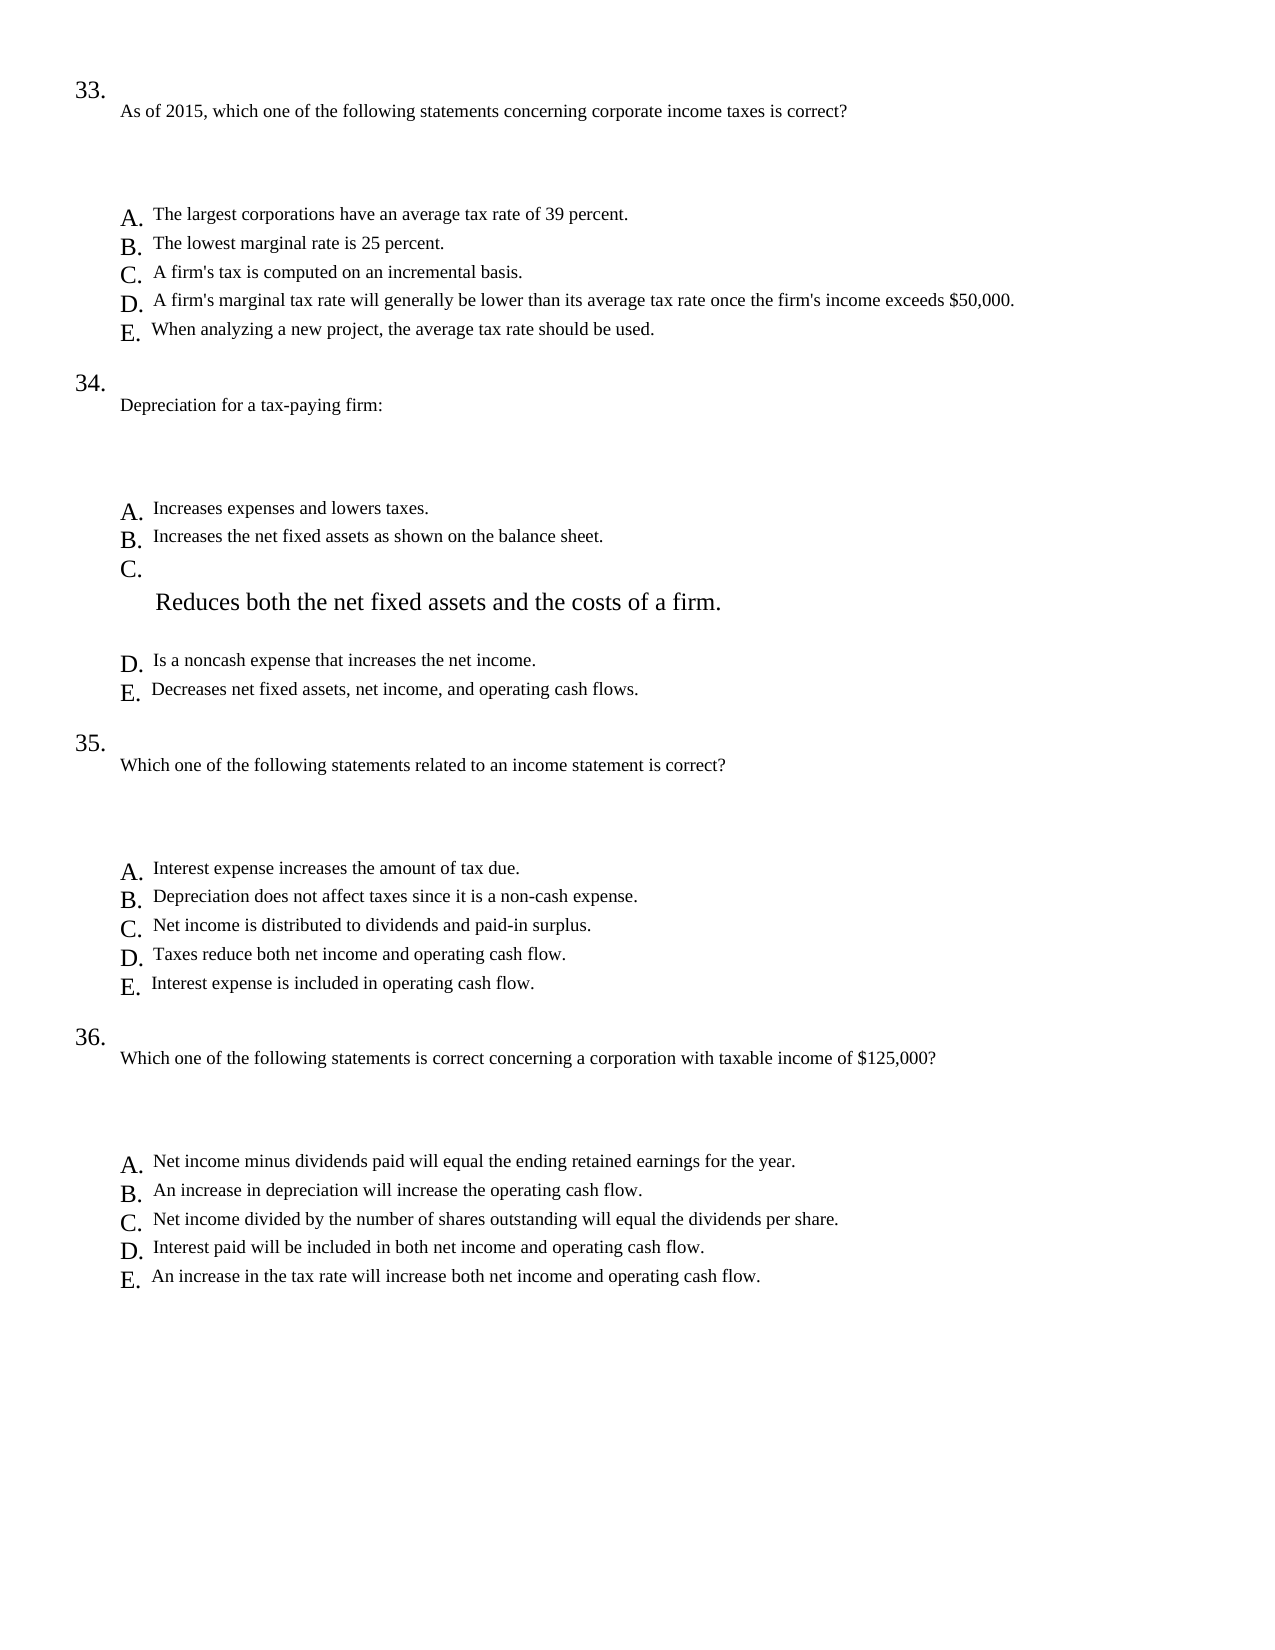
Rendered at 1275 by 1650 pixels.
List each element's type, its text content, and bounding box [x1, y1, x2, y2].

table_header 34. [75, 369, 120, 707]
table_header 35. [75, 729, 120, 1001]
table_header [120, 369, 1180, 707]
table_header [120, 1022, 1180, 1294]
table_header [120, 729, 1180, 1001]
table_header 36. [75, 1022, 120, 1294]
table_header [120, 75, 1180, 347]
table_header 33. [75, 75, 120, 347]
